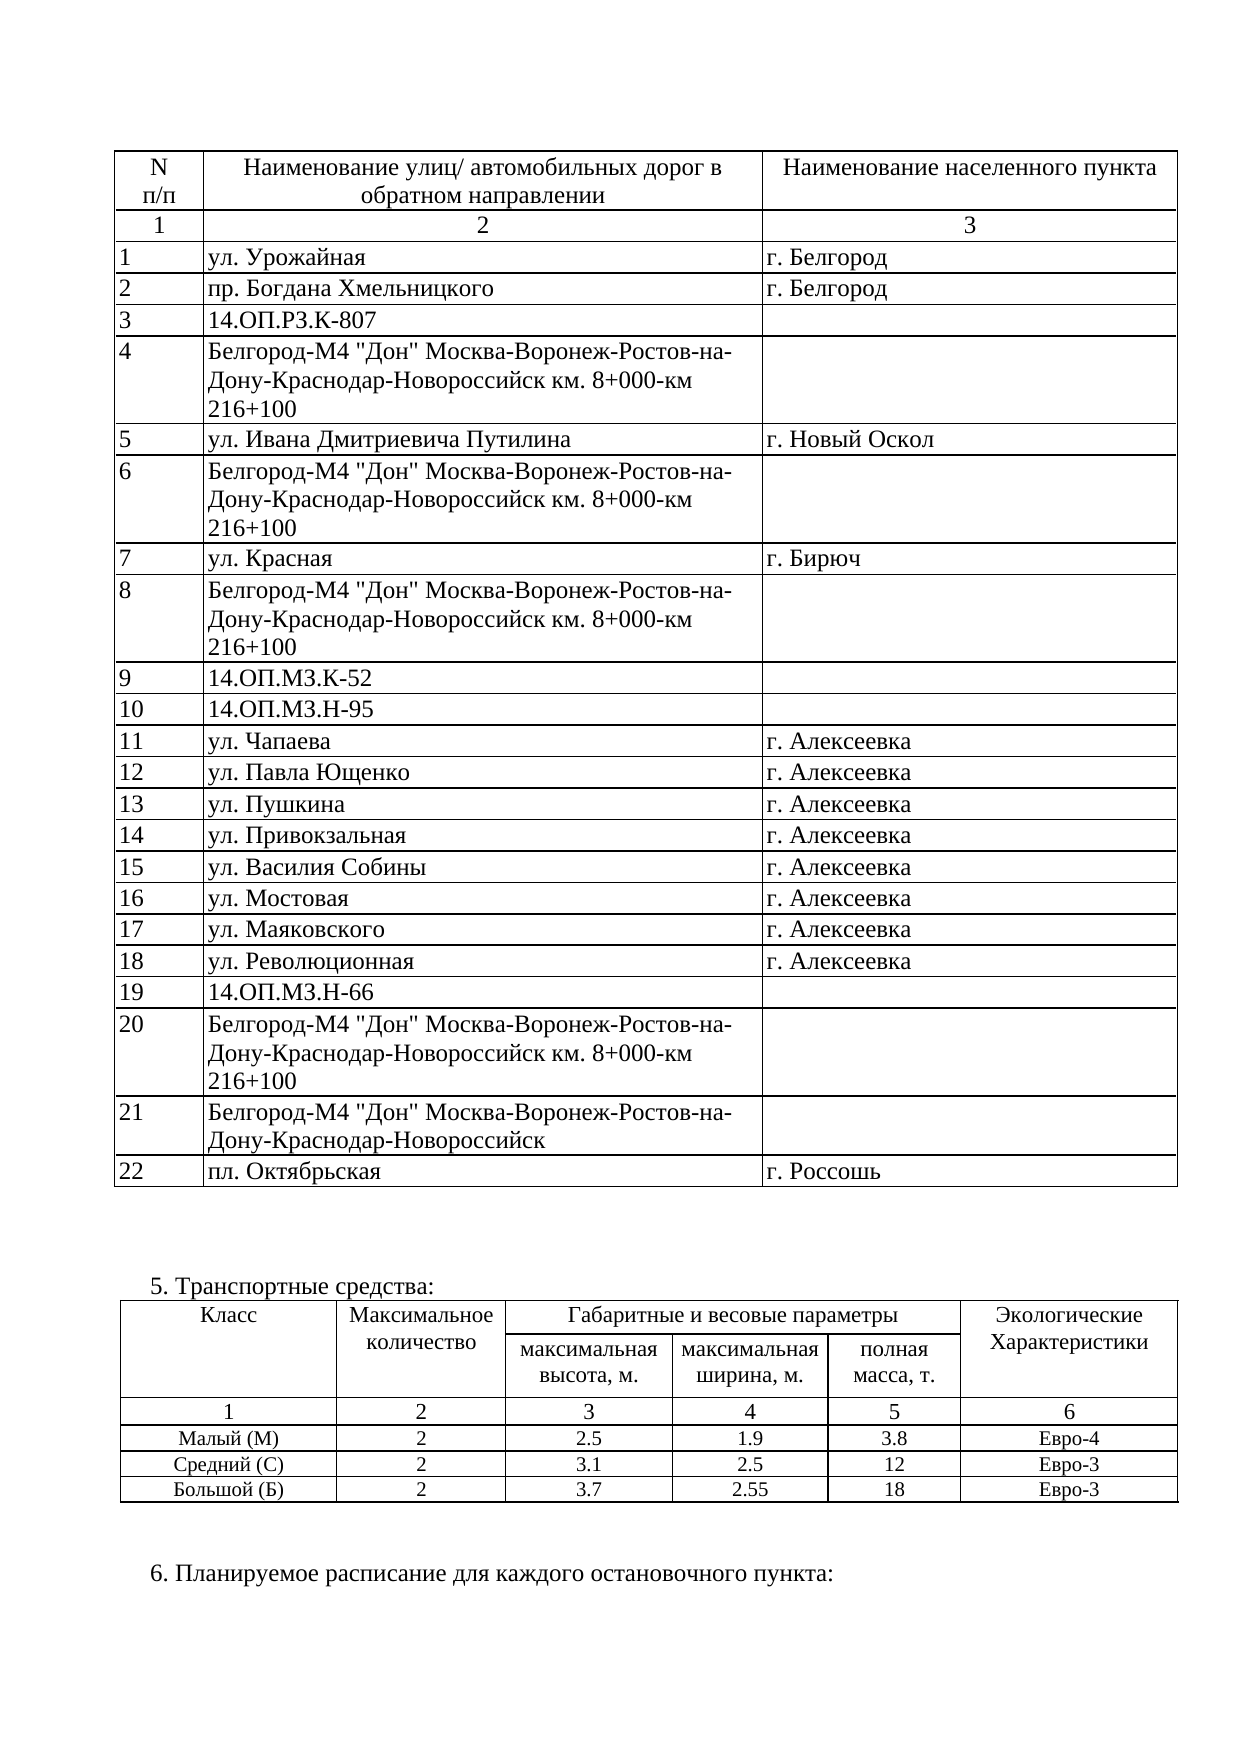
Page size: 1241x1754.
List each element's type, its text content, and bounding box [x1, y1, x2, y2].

table_cell 5 [829, 1398, 960, 1424]
table_cell г. Бирюч [763, 542, 1177, 573]
table_cell [763, 454, 1177, 542]
table_header Наименование населенного пункта [763, 152, 1177, 209]
table_cell максимальная ширина, м. [673, 1335, 827, 1396]
table_cell 2.5 [506, 1426, 672, 1450]
table_cell 3.8 [829, 1426, 960, 1450]
table_cell ул. Привокзальная [204, 820, 762, 850]
table_cell г. Алексеевка [763, 724, 1177, 756]
table_cell 3.7 [506, 1477, 672, 1501]
table_cell 17 [115, 914, 203, 944]
table_cell г. Алексеевка [763, 819, 1177, 850]
table_cell 16 [115, 883, 203, 913]
table_cell Белгород-М4 "Дон" Москва-Воронеж-Ростов-на-Дону-Краснодар-Новороссийск км. 8+000-км 216+100 [204, 337, 762, 423]
table_cell 3 [115, 305, 203, 335]
table_cell 4 [673, 1398, 827, 1424]
table_cell [763, 304, 1177, 335]
table_cell 2 [337, 1452, 505, 1476]
table_cell 1 [121, 1398, 336, 1424]
table_cell 14.ОП.МЗ.Н-95 [204, 694, 762, 724]
table_cell 3.1 [506, 1452, 672, 1476]
table_cell Белгород-М4 "Дон" Москва-Воронеж-Ростов-на-Дону-Краснодар-Новороссийск км. 8+000-км 216+100 [204, 1009, 762, 1095]
table_cell г. Белгород [763, 241, 1177, 272]
table_cell Большой (Б) [121, 1477, 336, 1501]
table_cell 10 [115, 694, 203, 724]
table_cell [763, 1095, 1177, 1154]
table_cell 19 [115, 977, 203, 1007]
table_cell г. Алексеевка [763, 944, 1177, 976]
table_cell полная масса, т. [829, 1335, 960, 1396]
table_cell 2.5 [673, 1452, 827, 1476]
table_header N п/п [115, 152, 203, 209]
table_cell Евро-3 [961, 1477, 1177, 1501]
table_cell г. Алексеевка [763, 881, 1177, 913]
table_cell 6 [115, 455, 203, 542]
table_cell г. Алексеевка [763, 913, 1177, 944]
table_cell [763, 1007, 1177, 1095]
table_cell Средний (С) [121, 1452, 336, 1476]
table_header Габаритные и весовые параметры [506, 1301, 960, 1333]
table_cell ул. Чапаева [204, 726, 762, 756]
table_cell 14.ОП.МЗ.К-52 [204, 663, 762, 693]
table_cell 14 [115, 820, 203, 850]
table_cell 4 [115, 336, 203, 423]
table_cell 2 [337, 1426, 505, 1450]
table_cell 14.ОП.РЗ.К-807 [204, 305, 762, 335]
table_cell [763, 693, 1177, 724]
table_cell ул. Пушкина [204, 789, 762, 818]
table_cell 2 [337, 1398, 505, 1424]
table_cell Белгород-М4 "Дон" Москва-Воронеж-Ростов-на-Дону-Краснодар-Новороссийск [204, 1097, 762, 1154]
table_cell пр. Богдана Хмельницкого [204, 274, 762, 303]
table_cell г. Алексеевка [763, 756, 1177, 787]
table_cell 13 [115, 788, 203, 818]
table_header Максимальное количество [337, 1301, 505, 1396]
table_cell 1 [115, 210, 203, 241]
table_cell [763, 661, 1177, 693]
text 6. Планируемое расписание для каждого остановочного пункта: [150, 1558, 1090, 1587]
table_cell 1.9 [673, 1426, 827, 1450]
table_cell 7 [115, 543, 203, 573]
table_cell ул. Урожайная [204, 242, 762, 272]
table_cell 11 [115, 725, 203, 756]
table_cell [763, 976, 1177, 1007]
table_cell ул. Василия Собины [204, 852, 762, 881]
table_cell г. Новый Оскол [763, 423, 1177, 454]
table_cell 12 [829, 1452, 960, 1476]
table_cell пл. Октябрьская [204, 1156, 762, 1186]
table_cell 1 [115, 242, 203, 272]
table_cell Белгород-М4 "Дон" Москва-Воронеж-Ростов-на-Дону-Краснодар-Новороссийск км. 8+000-км 216+100 [204, 575, 762, 661]
table_cell Евро-4 [961, 1426, 1177, 1450]
table_cell Малый (М) [121, 1426, 336, 1450]
table_cell 2 [337, 1477, 505, 1501]
table_cell 5 [115, 424, 203, 454]
table_cell г. Белгород [763, 272, 1177, 303]
table_cell г. Россошь [763, 1154, 1177, 1186]
table_header Класс [121, 1301, 336, 1396]
table_cell 3 [763, 209, 1177, 241]
table_cell ул. Ивана Дмитриевича Путилина [204, 424, 762, 454]
table_header Экологические Характеристики [961, 1301, 1177, 1396]
table_cell Евро-3 [961, 1452, 1177, 1476]
table_cell 18 [115, 945, 203, 976]
table_cell 15 [115, 851, 203, 881]
table_cell 22 [115, 1155, 203, 1186]
table_cell ул. Красная [204, 544, 762, 573]
table_header Наименование улиц/ автомобильных дорог в обратном направлении [204, 152, 762, 209]
table_cell [763, 574, 1177, 661]
table_cell 2 [204, 211, 762, 241]
table_cell ул. Маяковского [204, 915, 762, 944]
table_cell 2.55 [673, 1477, 827, 1501]
table_cell г. Алексеевка [763, 787, 1177, 818]
table_cell 12 [115, 757, 203, 787]
table_cell ул. Революционная [204, 946, 762, 976]
table_cell 3 [506, 1398, 672, 1424]
table_cell ул. Мостовая [204, 883, 762, 913]
table_cell 18 [829, 1477, 960, 1501]
table_cell максимальная высота, м. [506, 1335, 672, 1396]
table_cell 9 [115, 662, 203, 693]
text 5. Транспортные средства: [150, 1271, 1090, 1300]
table_cell [763, 335, 1177, 423]
table_cell Белгород-М4 "Дон" Москва-Воронеж-Ростов-на-Дону-Краснодар-Новороссийск км. 8+000-км 216+100 [204, 456, 762, 542]
table_cell 2 [115, 273, 203, 303]
table_cell 21 [115, 1096, 203, 1154]
table_cell г. Алексеевка [763, 850, 1177, 881]
table_cell 8 [115, 575, 203, 661]
table_cell 14.ОП.МЗ.Н-66 [204, 977, 762, 1007]
table_cell ул. Павла Ющенко [204, 757, 762, 787]
table_cell 20 [115, 1008, 203, 1095]
table_cell 6 [961, 1398, 1177, 1424]
